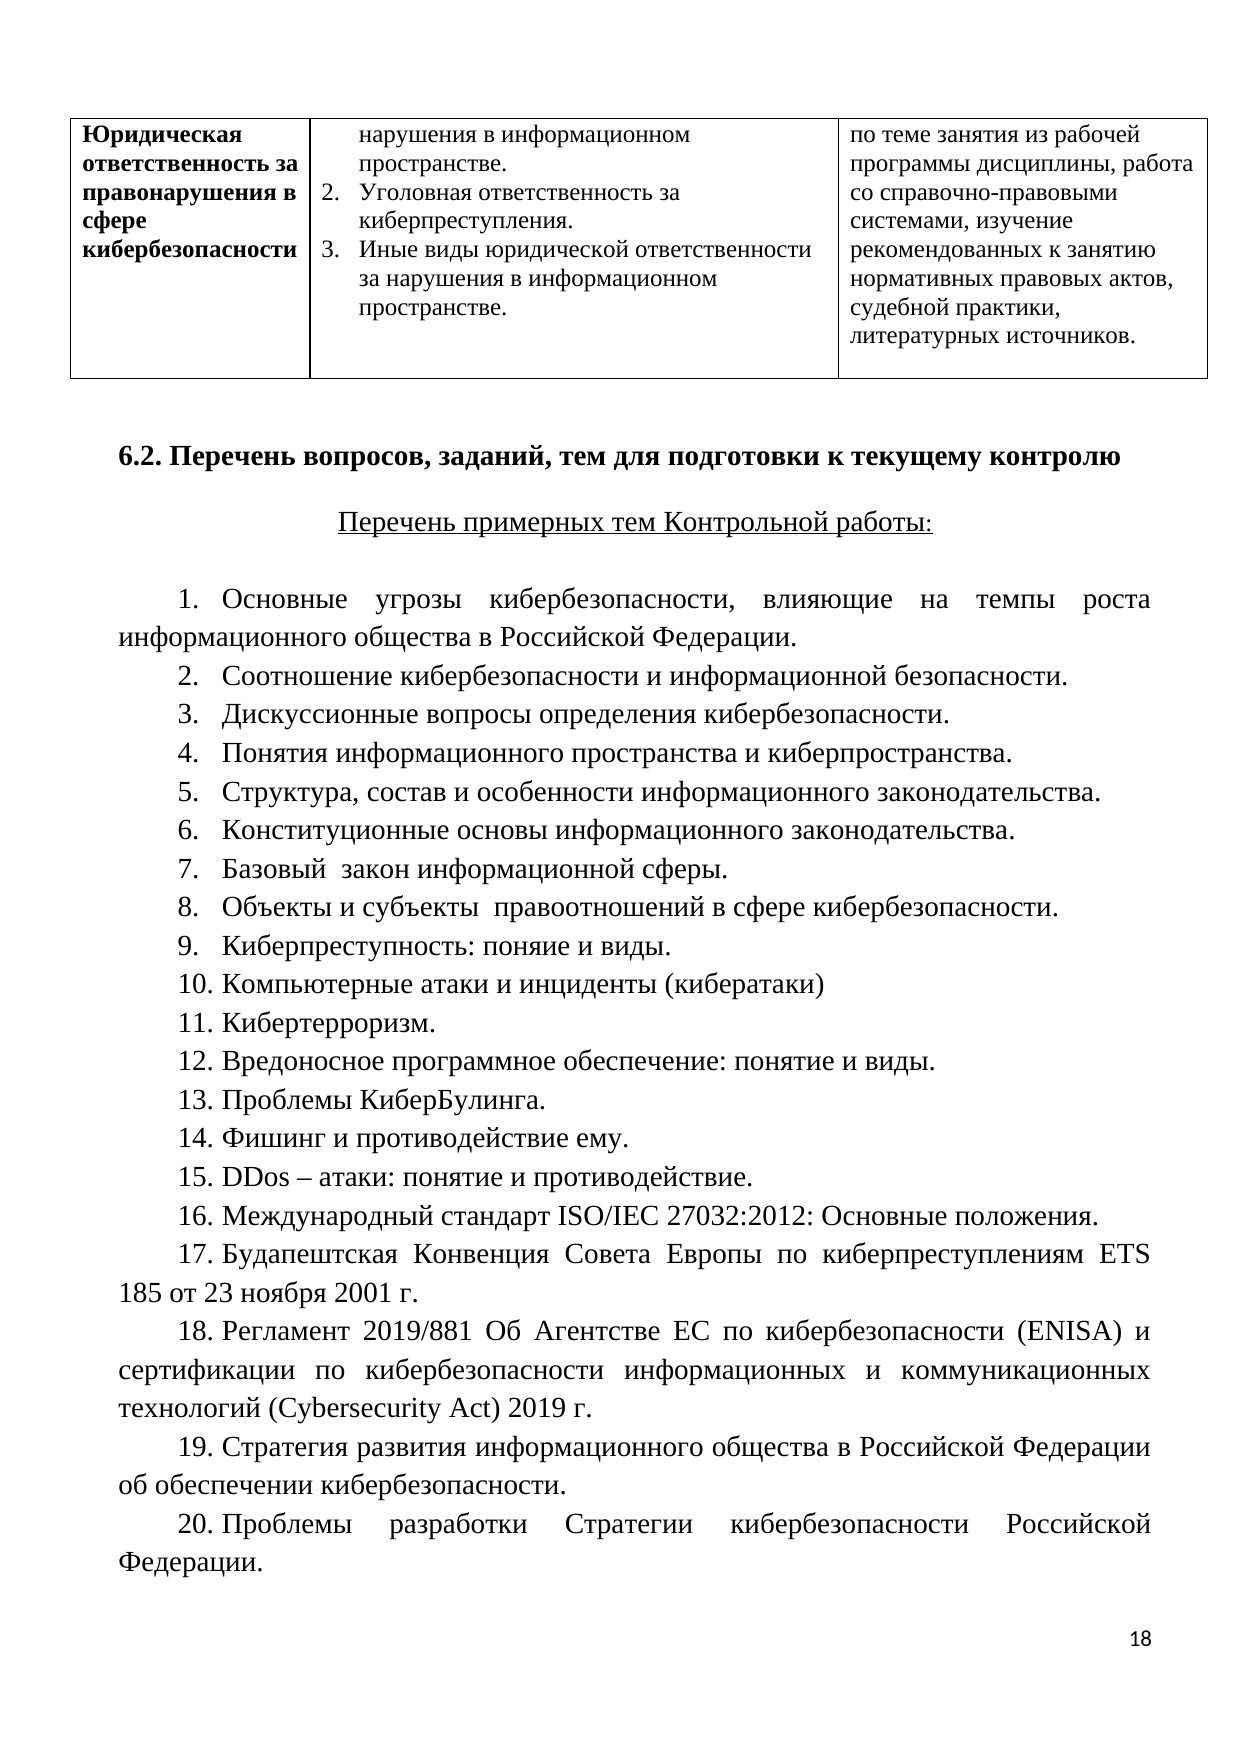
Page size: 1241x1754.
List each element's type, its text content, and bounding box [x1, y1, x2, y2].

list Стратегия развития информационного общества в Российской Федерации об обеспечении кибербезопасности. [118, 1429, 1152, 1501]
text Перечень примерных тем Контрольной работы: [118, 498, 1152, 539]
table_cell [311, 119, 838, 378]
list Международный стандарт ISO/IEC 27032:2012: Основные положения. [118, 1198, 1152, 1231]
list Будапештская Конвенция Совета Европы по киберпреступлениям ETS 185 от 23 ноября 2001 г. [118, 1236, 1152, 1308]
list Фишинг и противодействие ему. [118, 1121, 1152, 1154]
list Регламент 2019/881 Об Агентстве ЕС по кибербезопасности (ENISA) и сертификации по кибербезопасности информационных и коммуникационных технологий (Cybersecurity Act) 2019 г. [118, 1313, 1152, 1424]
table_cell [71, 119, 309, 378]
list Объекты и субъекты правоотношений в сфере кибербезопасности. [118, 889, 1152, 923]
list Компьютерные атаки и инциденты (кибератаки) [118, 966, 1152, 1000]
list Структура, состав и особенности информационного законодательства. [118, 774, 1152, 807]
text 6.2. Перечень вопросов, заданий, тем для подготовки к текущему контролю [118, 438, 1152, 472]
list Конституционные основы информационного законодательства. [118, 812, 1152, 846]
list Киберпреступность: поняие и виды. [118, 928, 1152, 961]
list DDos – атаки: понятие и противодействие. [118, 1159, 1152, 1193]
list Проблемы разработки Стратегии кибербезопасности Российской Федерации. [118, 1506, 1152, 1578]
list Основные угрозы кибербезопасности, влияющие на темпы роста информационного общества в Российской Федерации. [118, 581, 1152, 653]
list Проблемы КиберБулинга. [118, 1082, 1152, 1116]
list Кибертерроризм. [118, 1005, 1152, 1038]
list Соотношение кибербезопасности и информационной безопасности. [118, 658, 1152, 692]
list Базовый закон информационной сферы. [118, 851, 1152, 884]
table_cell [839, 119, 1207, 378]
list Понятия информационного пространства и киберпространства. [118, 735, 1152, 769]
list Вредоносное программное обеспечение: понятие и виды. [118, 1043, 1152, 1077]
list Дискуссионные вопросы определения кибербезопасности. [118, 697, 1152, 730]
